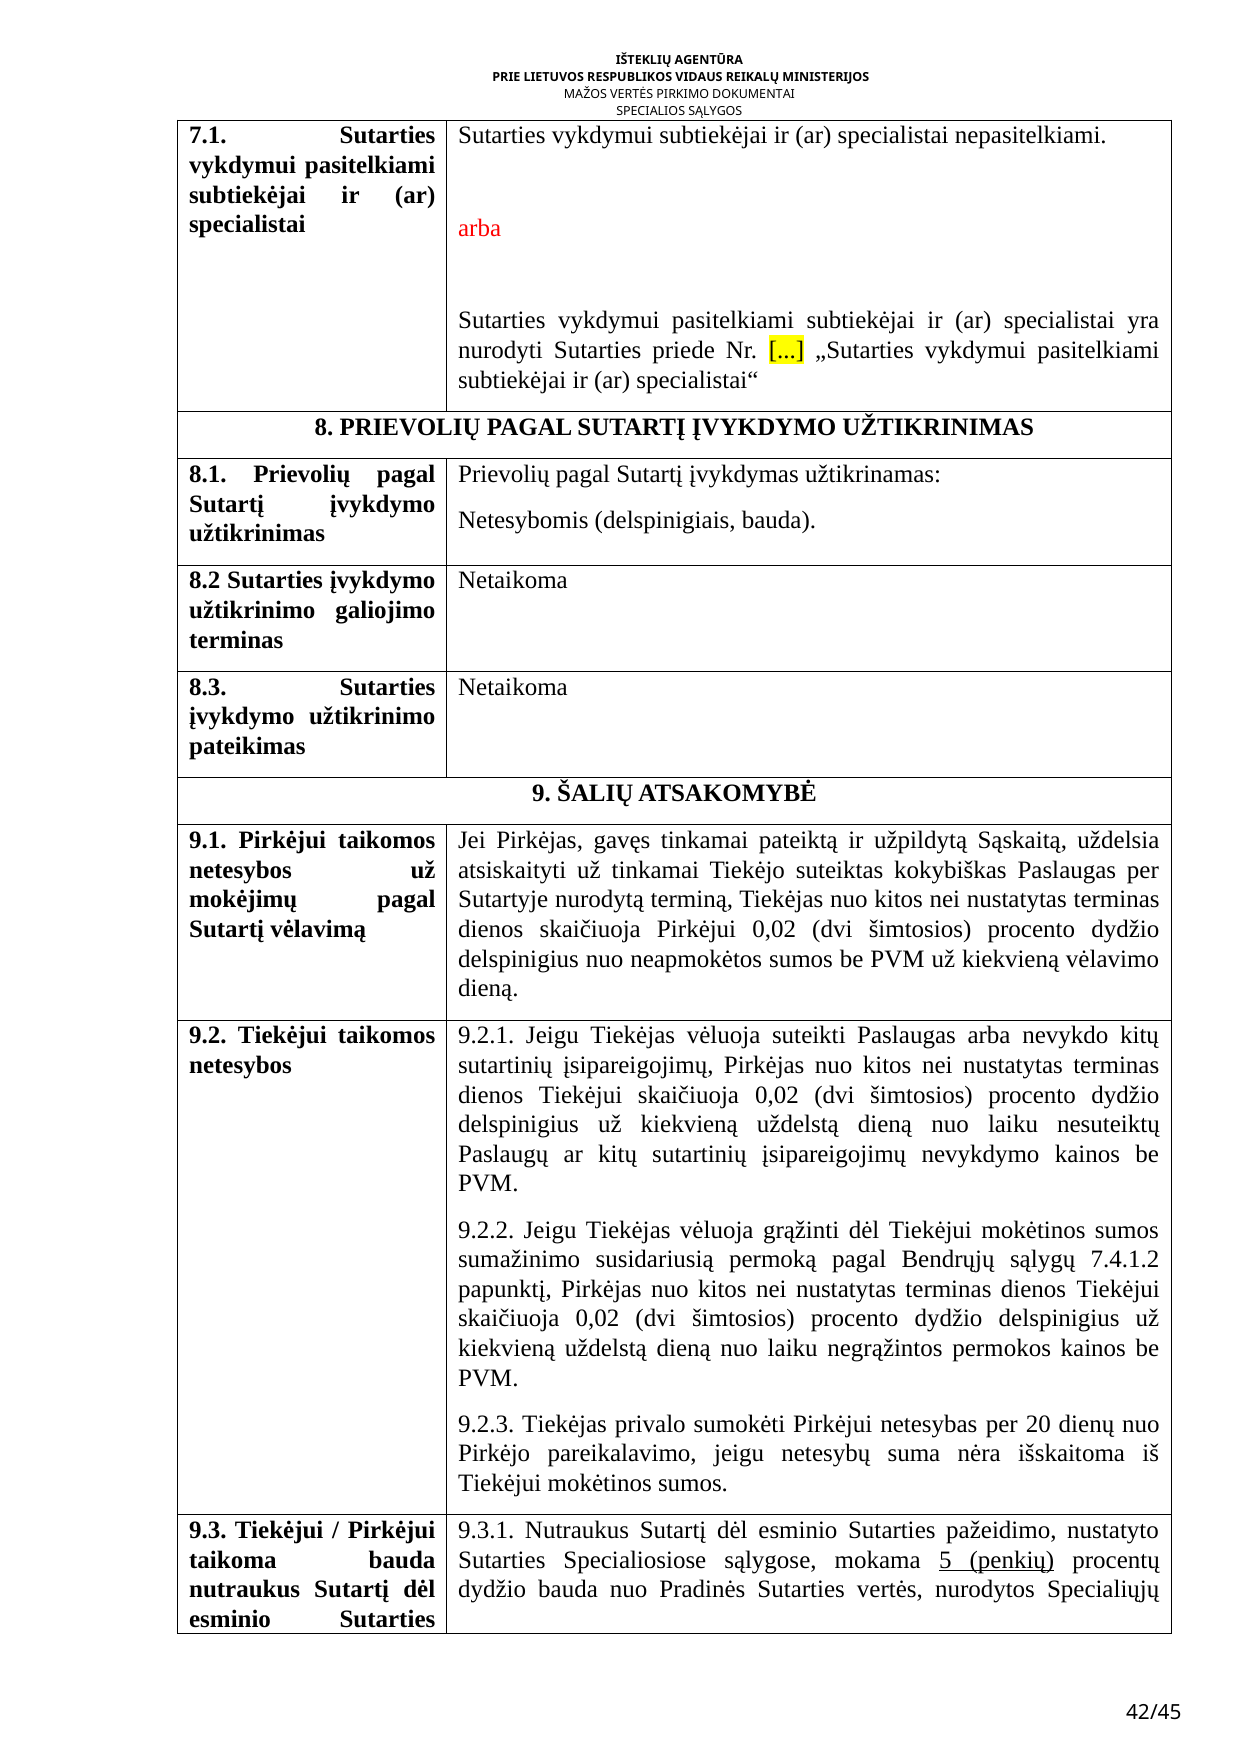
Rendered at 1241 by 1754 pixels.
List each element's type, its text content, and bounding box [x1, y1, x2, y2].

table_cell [447, 1515, 1171, 1633]
table_cell 9.2.1. Jeigu Tiekėjas vėluoja suteikti Paslaugas arba nevykdo kitų sutartinių įsipareigojimų, Pirkėjas nuo kitos nei nustatytas terminas dienos Tiekėjui skaičiuoja 0,02 (dvi šimtosios) procento dydžio delspinigius už kiekvieną uždelstą dieną nuo laiku nesuteiktų Paslaugų ar kitų sutartinių įsipareigojimų nevykdymo kainos be PVM. 9.2.2. Jeigu Tiekėjas vėluoja grąžinti dėl Tiekėjui mokėtinos sumos sumažinimo susidariusią permoką pagal Bendrųjų sąlygų 7.4.1.2 papunktį, Pirkėjas nuo kitos nei nustatytas terminas dienos Tiekėjui skaičiuoja 0,02 (dvi šimtosios) procento dydžio delspinigius už kiekvieną uždelstą dieną nuo laiku negrąžintos permokos kainos be PVM. 9.2.3. Tiekėjas privalo sumokėti Pirkėjui netesybas per 20 dienų nuo Pirkėjo pareikalavimo, jeigu netesybų suma nėra išskaitoma iš Tiekėjui mokėtinos sumos. [447, 1021, 1171, 1514]
table_cell Netaikoma [447, 566, 1171, 671]
table_cell 9.2. Tiekėjui taikomos netesybos [178, 1021, 446, 1514]
table_cell Sutarties vykdymui subtiekėjai ir (ar) specialistai nepasitelkiami. arba Sutarties vykdymui pasitelkiami subtiekėjai ir (ar) specialistai yra nurodyti Sutarties priede Nr. [...] „Sutarties vykdymui pasitelkiami subtiekėjai ir (ar) specialistai“ [447, 121, 1171, 411]
table_cell 9. ŠALIŲ ATSAKOMYBĖ [178, 778, 1171, 824]
table_cell 8. PRIEVOLIŲ PAGAL SUTARTĮ ĮVYKDYMO UŽTIKRINIMAS [178, 412, 1171, 458]
table_cell Jei Pirkėjas, gavęs tinkamai pateiktą ir užpildytą Sąskaitą, uždelsia atsiskaityti už tinkamai Tiekėjo suteiktas kokybiškas Paslaugas per Sutartyje nurodytą terminą, Tiekėjas nuo kitos nei nustatytas terminas dienos skaičiuoja Pirkėjui 0,02 (dvi šimtosios) procento dydžio delspinigius nuo neapmokėtos sumos be PVM už kiekvieną vėlavimo dieną. [447, 825, 1171, 1019]
table_cell 8.1. Prievolių pagal Sutartį įvykdymo užtikrinimas [178, 459, 446, 564]
table_cell 9.1. Pirkėjui taikomos netesybos už mokėjimų pagal Sutartį vėlavimą [178, 825, 446, 1019]
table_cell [178, 1515, 446, 1633]
table_cell Prievolių pagal Sutartį įvykdymas užtikrinamas: Netesybomis (delspinigiais, bauda). [447, 459, 1171, 564]
table_cell Netaikoma [447, 672, 1171, 777]
table_cell 8.2 Sutarties įvykdymo užtikrinimo galiojimo terminas [178, 566, 446, 671]
table_cell 8.3. Sutarties įvykdymo užtikrinimo pateikimas [178, 672, 446, 777]
table_cell 7.1. Sutarties vykdymui pasitelkiami subtiekėjai ir (ar) specialistai [178, 121, 446, 411]
